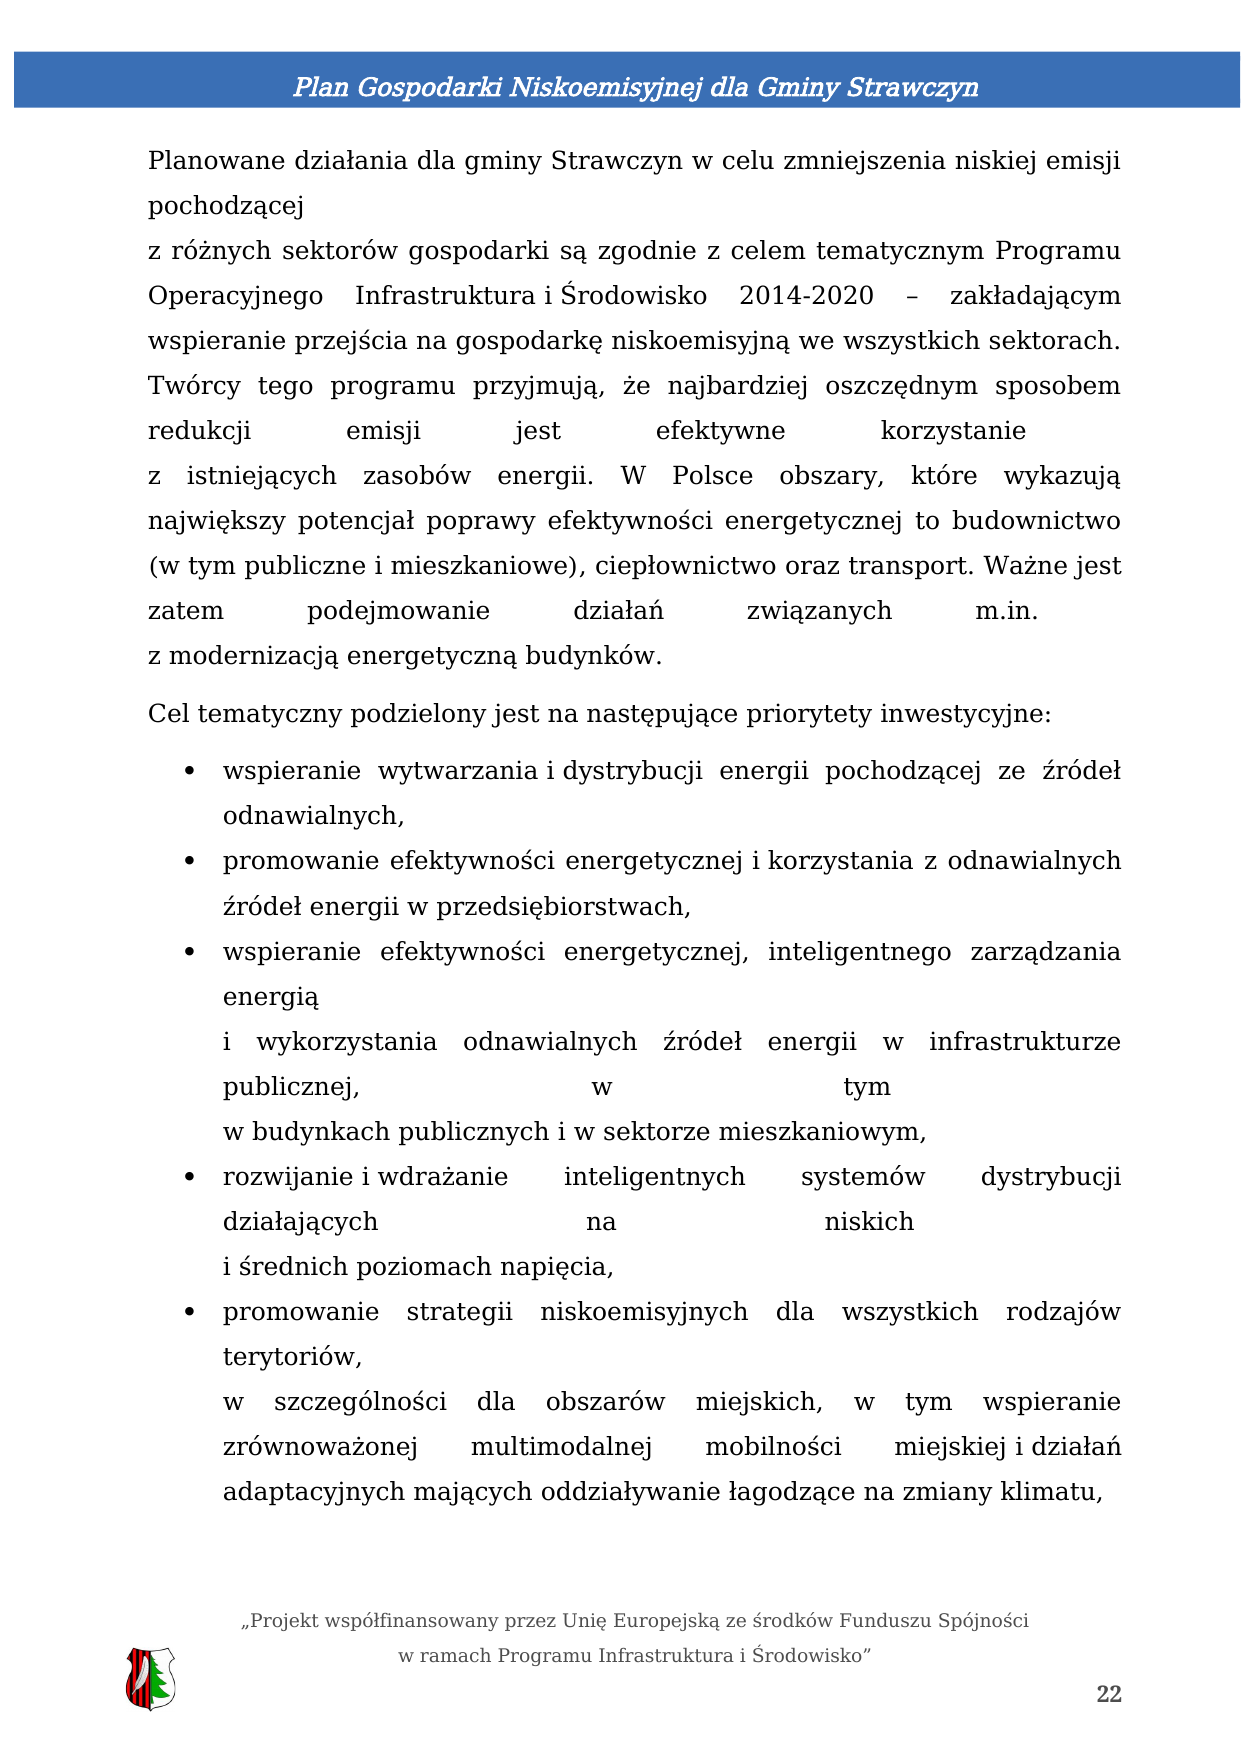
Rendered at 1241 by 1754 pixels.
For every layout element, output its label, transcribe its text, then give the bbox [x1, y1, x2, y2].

text Planowane działania dla gminy Strawczyn w celu zmniejszenia niskiej emisji pochodzącej z różnych sektorów gospodarki są zgodnie z celem tematycznym Programu Operacyjnego Infrastruktura i Środowisko 2014-2020 – zakładającym wspieranie przejścia na gospodarkę niskoemisyjną we wszystkich sektorach. Twórcy tego programu przyjmują, że najbardziej oszczędnym sposobem redukcji emisji jest efektywne korzystanie z istniejących zasobów energii. W Polsce obszary, które wykazują największy potencjał poprawy efektywności energetycznej to budownictwo (w tym publiczne i mieszkaniowe), ciepłownictwo oraz transport. Ważne jest zatem podejmowanie działań związanych m.in. z modernizacją energetyczną budynków. [148, 145, 1122, 670]
list rozwijanie i wdrażanie inteligentnych systemów dystrybucji działających na niskich i średnich poziomach napięcia, [185, 1160, 1122, 1281]
list promowanie efektywności energetycznej i korzystania z odnawialnych źródeł energii w przedsiębiorstwach, [185, 845, 1122, 920]
list promowanie strategii niskoemisyjnych dla wszystkich rodzajów terytoriów, w szczególności dla obszarów miejskich, w tym wspieranie zrównoważonej multimodalnej mobilności miejskiej i działań adaptacyjnych mających oddziaływanie łagodzące na zmiany klimatu, [185, 1296, 1122, 1506]
list wspieranie efektywności energetycznej, inteligentnego zarządzania energią i wykorzystania odnawialnych źródeł energii w infrastrukturze publicznej, w tym w budynkach publicznych i w sektorze mieszkaniowym, [185, 935, 1122, 1145]
text Cel tematyczny podzielony jest na następujące priorytety inwestycyjne: [148, 697, 1122, 727]
picture [125, 1647, 176, 1712]
list wspieranie wytwarzania i dystrybucji energii pochodzącej ze źródeł odnawialnych, [185, 755, 1122, 830]
